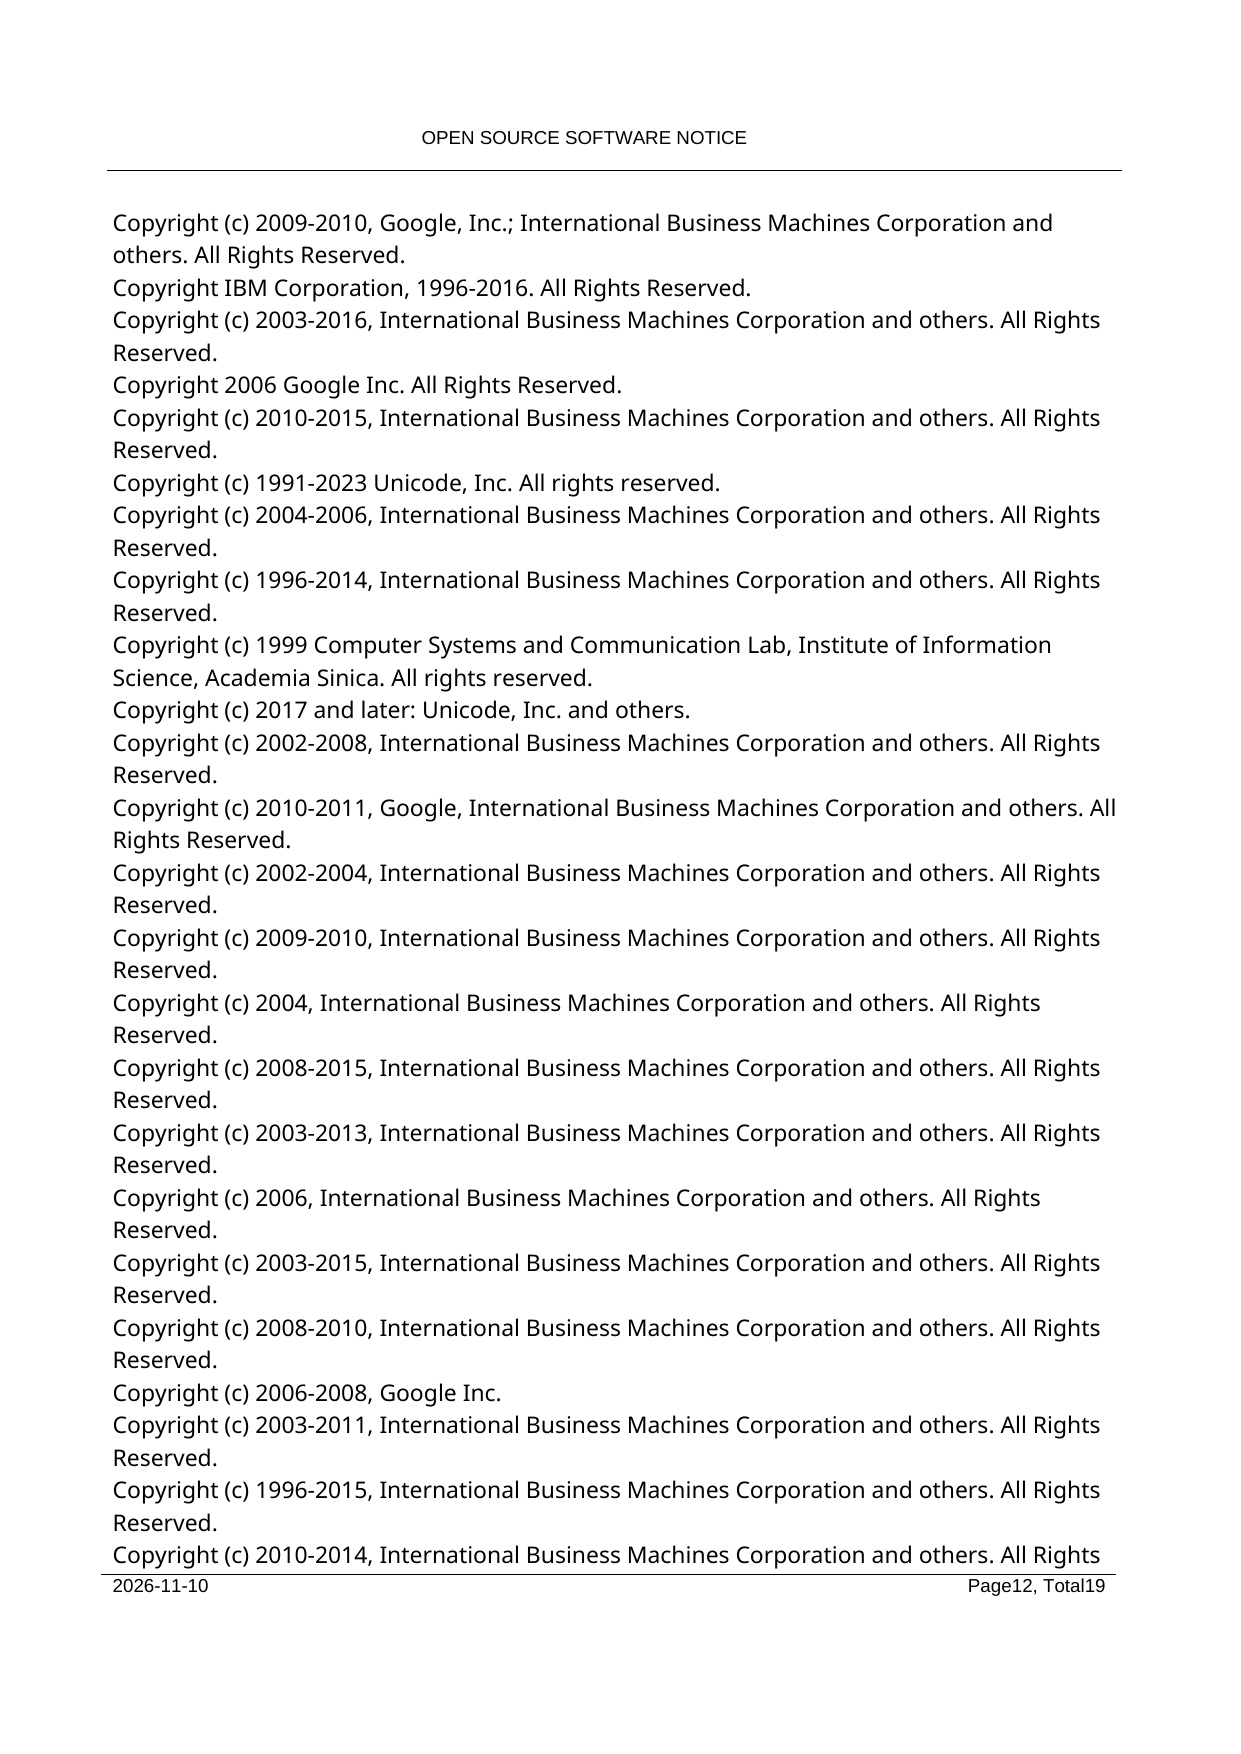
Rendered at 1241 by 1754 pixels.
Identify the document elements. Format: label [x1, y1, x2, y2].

text [112, 206, 1128, 1571]
